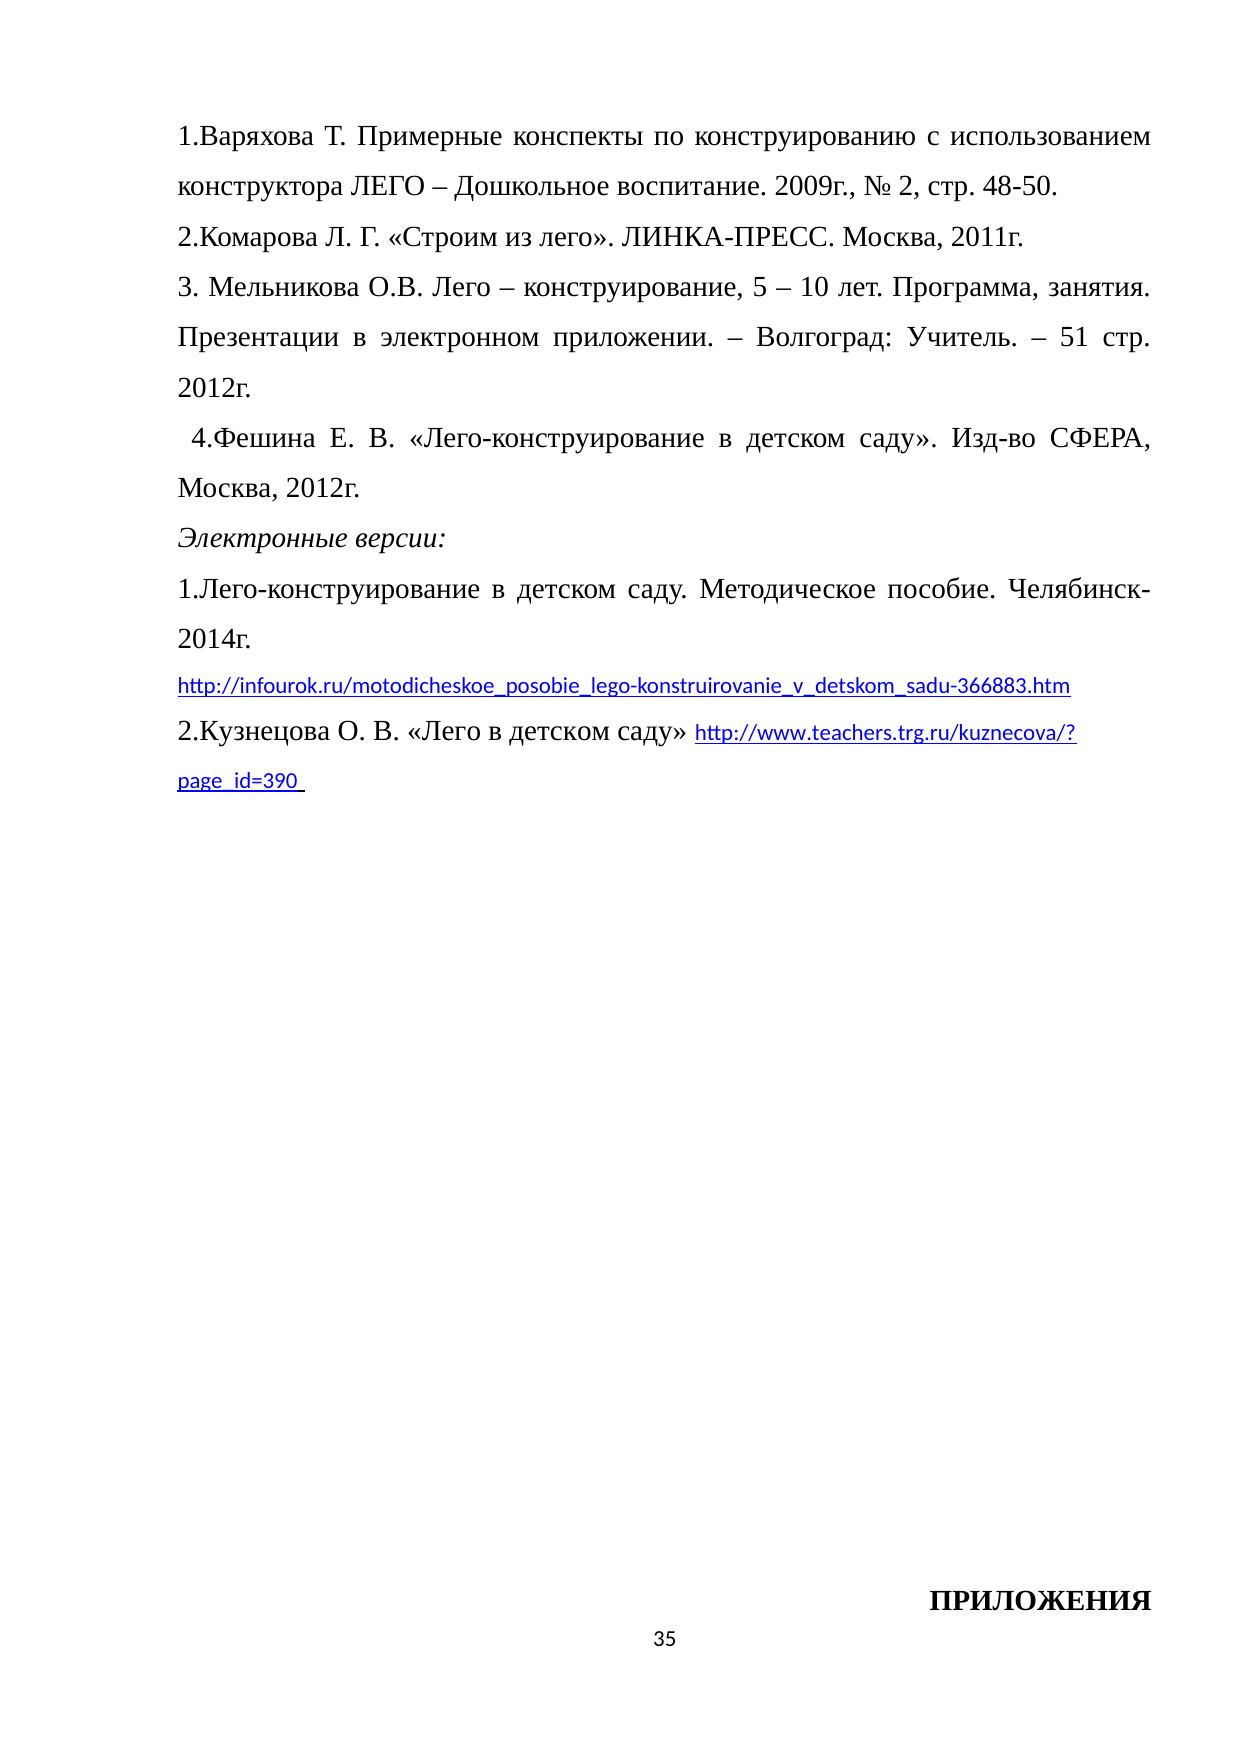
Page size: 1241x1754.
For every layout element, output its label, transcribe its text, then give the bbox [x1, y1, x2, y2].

text 3. Мельникова О.В. Лего – конструирование, 5 – 10 лет. Программа, занятия. Презентации в электронном приложении. – Волгоград: Учитель. – 51 стр. 2012г. [177, 269, 1152, 403]
text Электронные версии: [177, 521, 1152, 554]
text 1.Лего-конструирование в детском саду. Методическое пособие. Челябинск-2014г. [177, 571, 1152, 655]
text 2.Кузнецова О. В. «Лего в детском саду» http://www.teachers.trg.ru/kuznecova/?page_id=390 [177, 713, 1152, 794]
text 2.Комарова Л. Г. «Строим из лего». ЛИНКА-ПРЕСС. Москва, 2011г. [177, 219, 1152, 252]
text 4.Фешина Е. В. «Лего-конструирование в детском саду». Изд-во СФЕРА, Москва, 2012г. [177, 420, 1152, 504]
text ПРИЛОЖЕНИЯ [177, 1583, 1152, 1617]
text 1.Варяхова Т. Примерные конспекты по конструированию с использованием конструктора ЛЕГО – Дошкольное воспитание. 2009г., № 2, стр. 48-50. [177, 118, 1152, 202]
text http://infourok.ru/motodicheskoe_posobie_lego-konstruirovanie_v_detskom_sadu-366883.htm [177, 672, 1152, 699]
